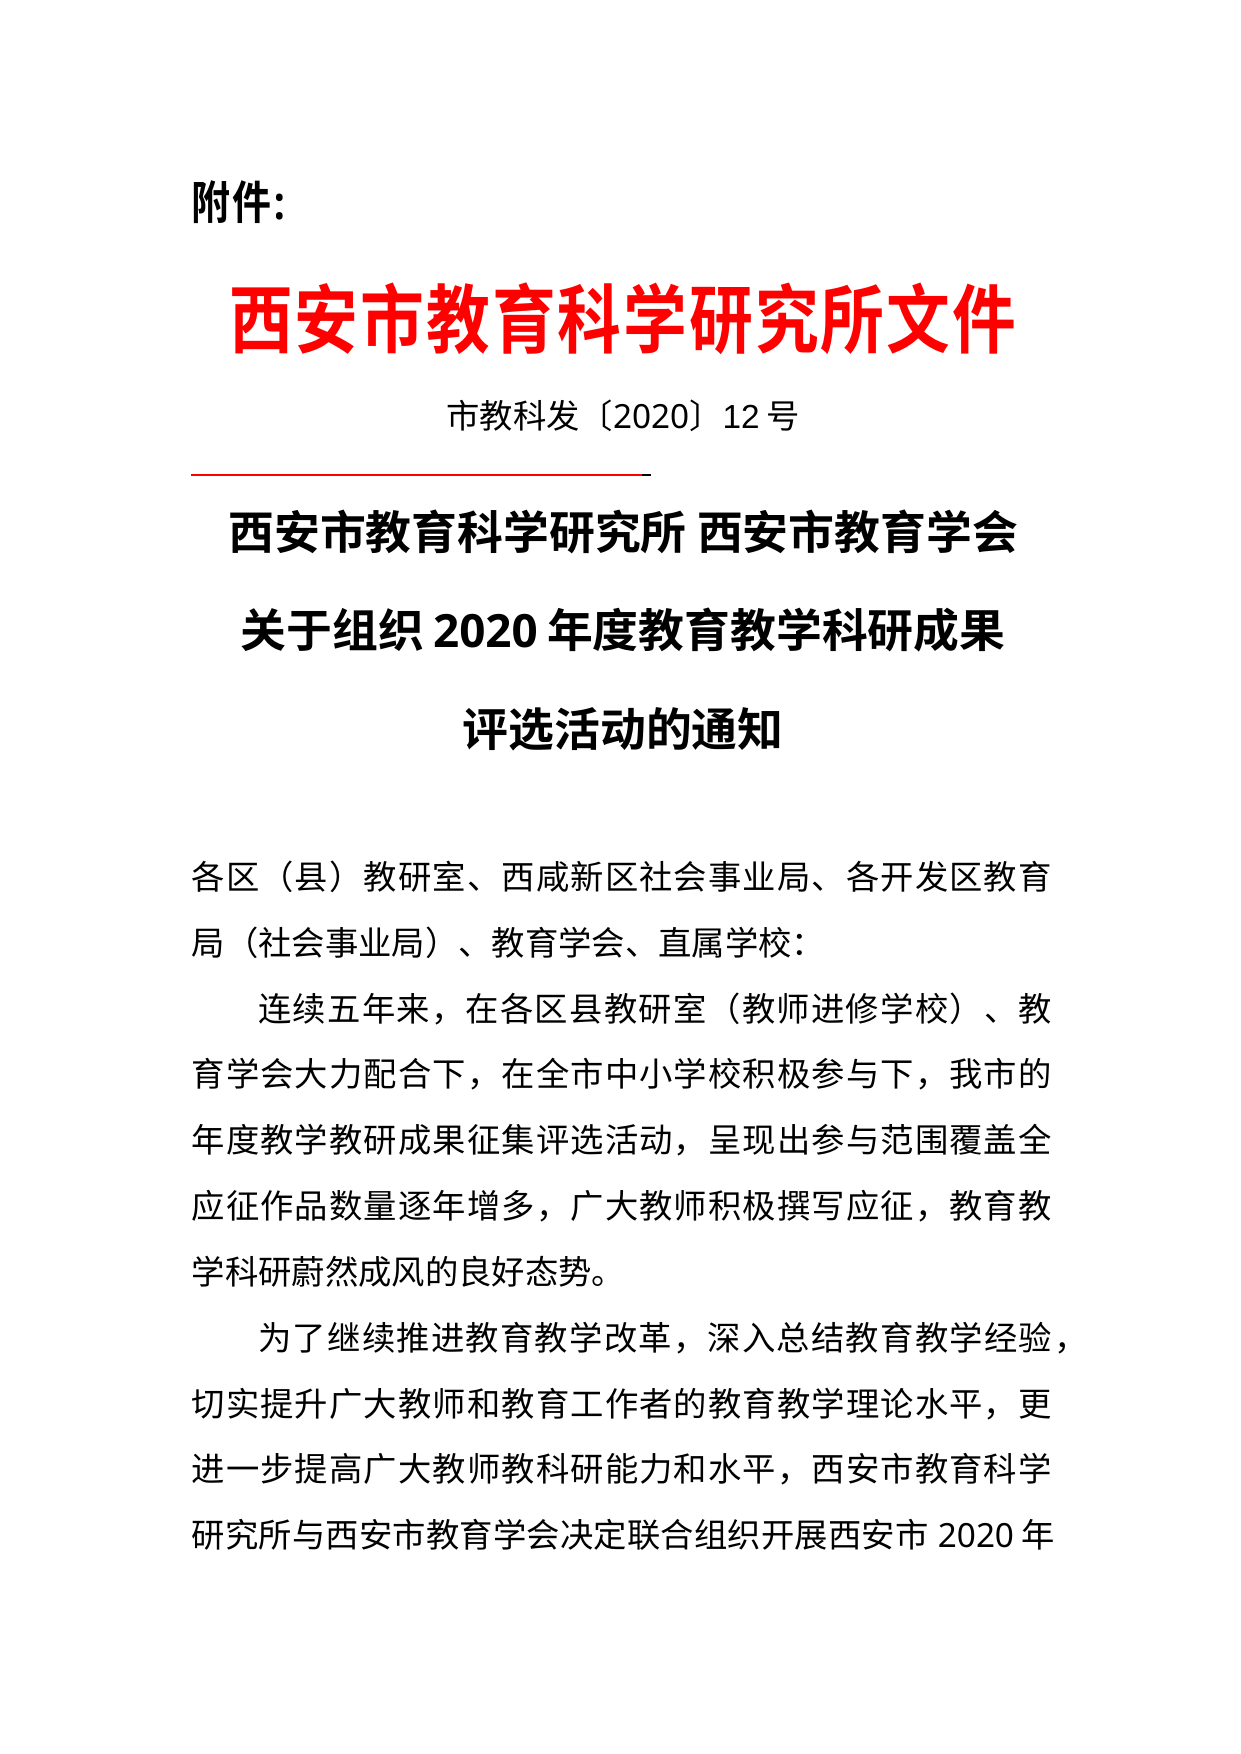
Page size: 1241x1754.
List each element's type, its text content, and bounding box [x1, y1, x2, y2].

text 关于组织2020年度教育教学科研成果 [191, 578, 1054, 677]
text 连续五年来，在各区县教研室（教师进修学校）、教育学会大力配合下，在全市中小学校积极参与下，我市的年度教学教研成果征集评选活动，呈现出参与范围覆盖全，应征作品数量逐年增多，广大教师积极撰写应征，教育教学科研蔚然成风的良好态势。 [191, 973, 1054, 1303]
text 各区（县）教研室、西咸新区社会事业局、各开发区教育局（社会事业局）、教育学会、直属学校： [191, 842, 1054, 973]
text 评选活动的通知 [191, 677, 1054, 776]
text 附件: [191, 151, 1054, 249]
text 西安市教育科学研究所文件 [191, 249, 1054, 381]
text 西安市教育科学研究所 西安市教育学会 [191, 480, 1054, 578]
text 市教科发〔2020〕12号 [191, 381, 1054, 447]
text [191, 1303, 1054, 1566]
